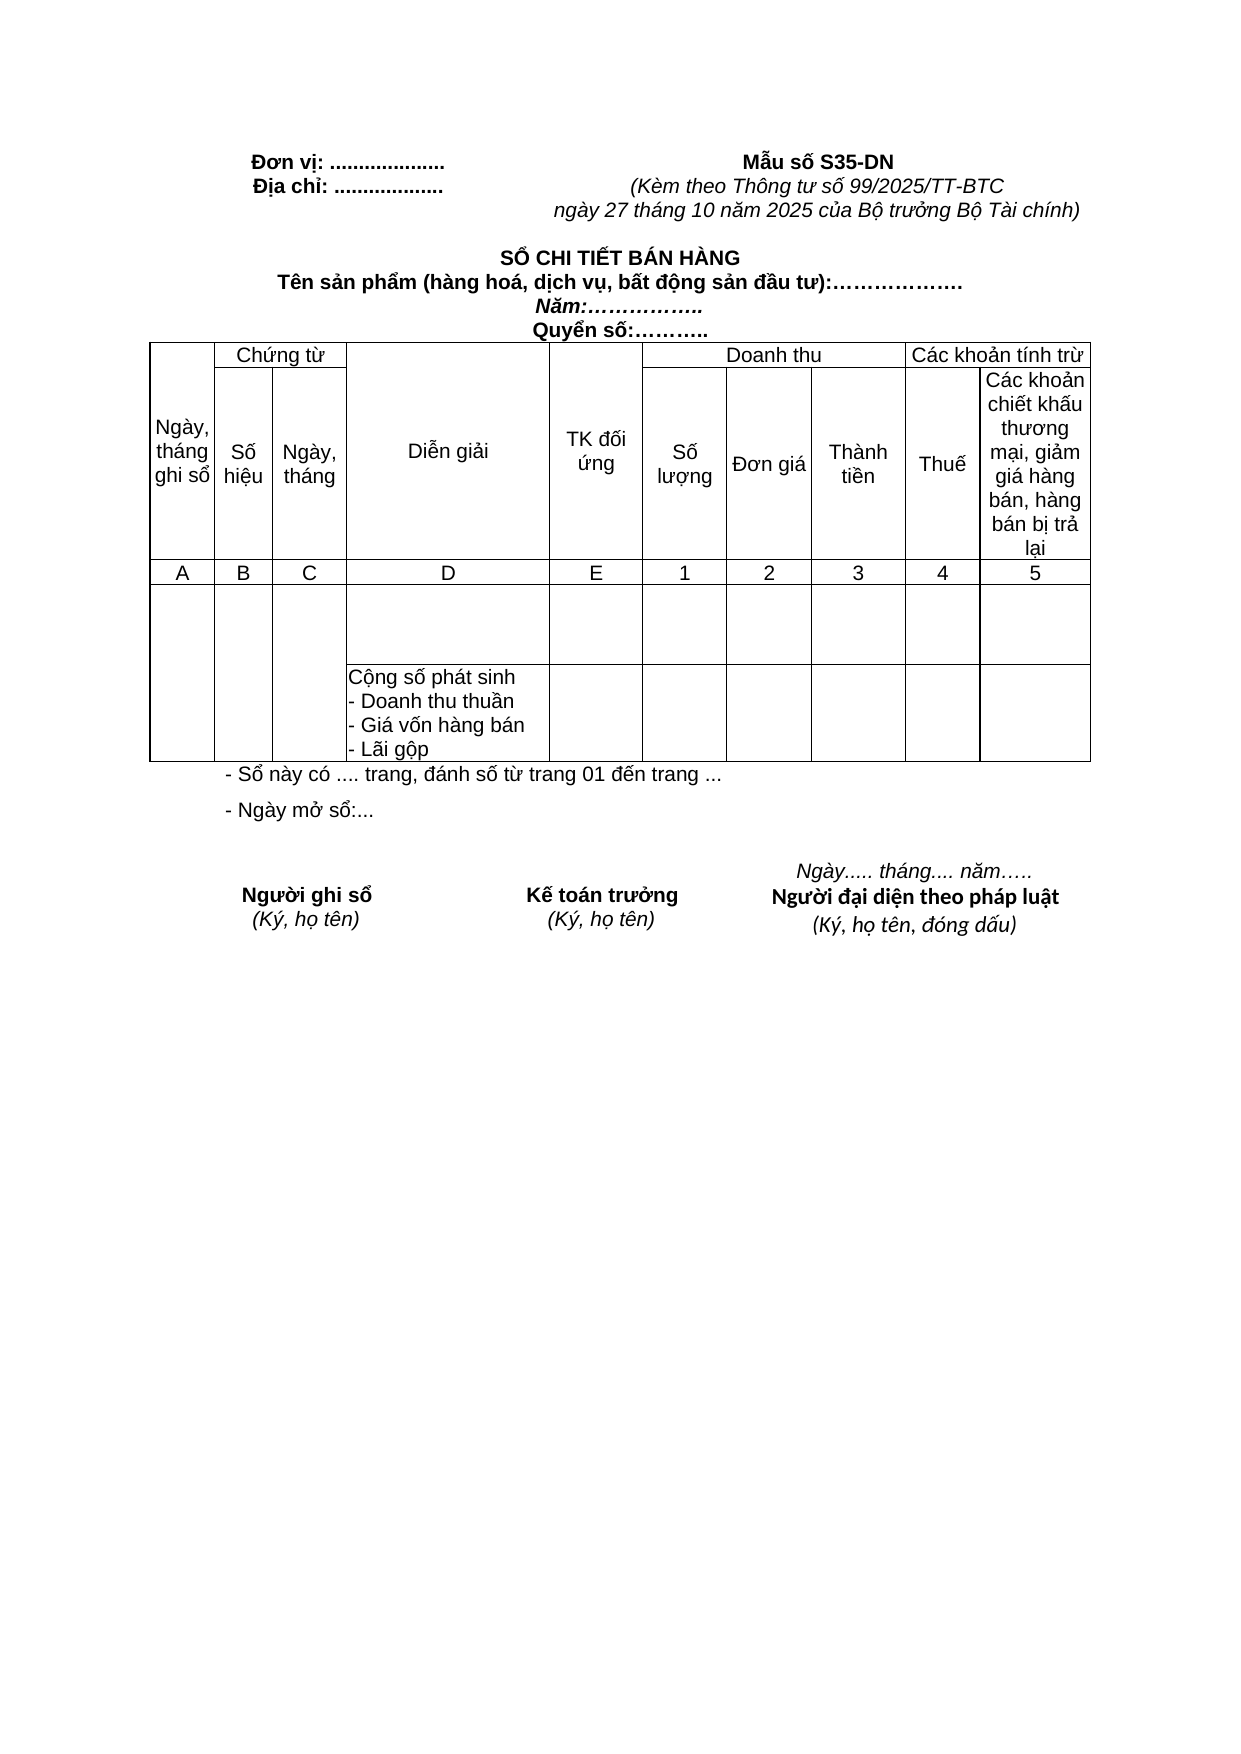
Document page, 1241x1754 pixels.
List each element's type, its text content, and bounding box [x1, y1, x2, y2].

table_cell D [347, 560, 549, 584]
table_cell [347, 585, 549, 664]
text - Ngày mở sổ:... [150, 798, 1090, 822]
table_cell [981, 585, 1090, 664]
text - Sổ này có .... trang, đánh số từ trang 01 đến trang ... [150, 762, 1090, 786]
table_cell [906, 665, 979, 761]
table_cell [981, 665, 1090, 761]
table_cell A [151, 560, 214, 584]
table_cell Thành tiền [812, 368, 905, 559]
table_cell 2 [727, 560, 811, 584]
table_cell [812, 665, 905, 761]
table_cell [215, 585, 272, 761]
text SỔ CHI TIẾT BÁN HÀNG [150, 246, 1090, 270]
table_header Ngày, tháng ghi sổ [151, 343, 214, 559]
text Quyển số:……….. [150, 318, 1090, 342]
table_cell Ngày, tháng [273, 368, 346, 559]
table_cell [273, 585, 346, 761]
table_cell [550, 585, 642, 664]
table_header Mẫu số S35-DN (Kèm theo Thông tư số 99/2025/TT-BTC ngày 27 tháng 10 năm 2025 của Bộ trưởng Bộ Tài chính) [546, 150, 1090, 222]
table_cell C [273, 560, 346, 584]
table_cell [727, 585, 811, 664]
table_cell [727, 665, 811, 761]
table_header Diễn giải [347, 343, 549, 559]
table_cell Cộng số phát sinh - Doanh thu thuần - Giá vốn hàng bán - Lãi gộp [347, 665, 549, 761]
table_cell 1 [643, 560, 726, 584]
table_cell [151, 585, 214, 761]
table_header Doanh thu [643, 343, 905, 367]
table_header Đơn vị: .................... Địa chỉ: ................... [150, 150, 546, 222]
table_cell E [550, 560, 642, 584]
table_cell Đơn giá [727, 368, 811, 559]
table_cell 4 [906, 560, 979, 584]
table_cell [812, 585, 905, 664]
table_cell [643, 585, 726, 664]
table_cell 3 [812, 560, 905, 584]
text Năm:…………….. [150, 294, 1090, 318]
table_cell Các khoản chiết khấu thương mại, giảm giá hàng bán, hàng bán bị trả lại [981, 368, 1090, 559]
table_header Người ghi sổ (Ký, họ tên) [150, 859, 463, 938]
table_cell B [215, 560, 272, 584]
table_cell Số lượng [643, 368, 726, 559]
table_cell [906, 585, 979, 664]
table_cell [643, 665, 726, 761]
table_header TK đối ứng [550, 343, 642, 559]
text Tên sản phẩm (hàng hoá, dịch vụ, bất động sản đầu tư):………………. [150, 270, 1090, 294]
table_cell Thuế [906, 368, 979, 559]
table_header Kế toán trưởng (Ký, họ tên) [464, 859, 741, 938]
table_header Ngày..... tháng.... năm….. Người đại diện theo pháp luật (Ký, họ tên, đóng dấu) [741, 859, 1090, 938]
table_cell [550, 665, 642, 761]
table_cell Số hiệu [215, 368, 272, 559]
table_header Các khoản tính trừ [906, 343, 1090, 367]
table_header Chứng từ [215, 343, 346, 367]
table_cell 5 [981, 560, 1090, 584]
